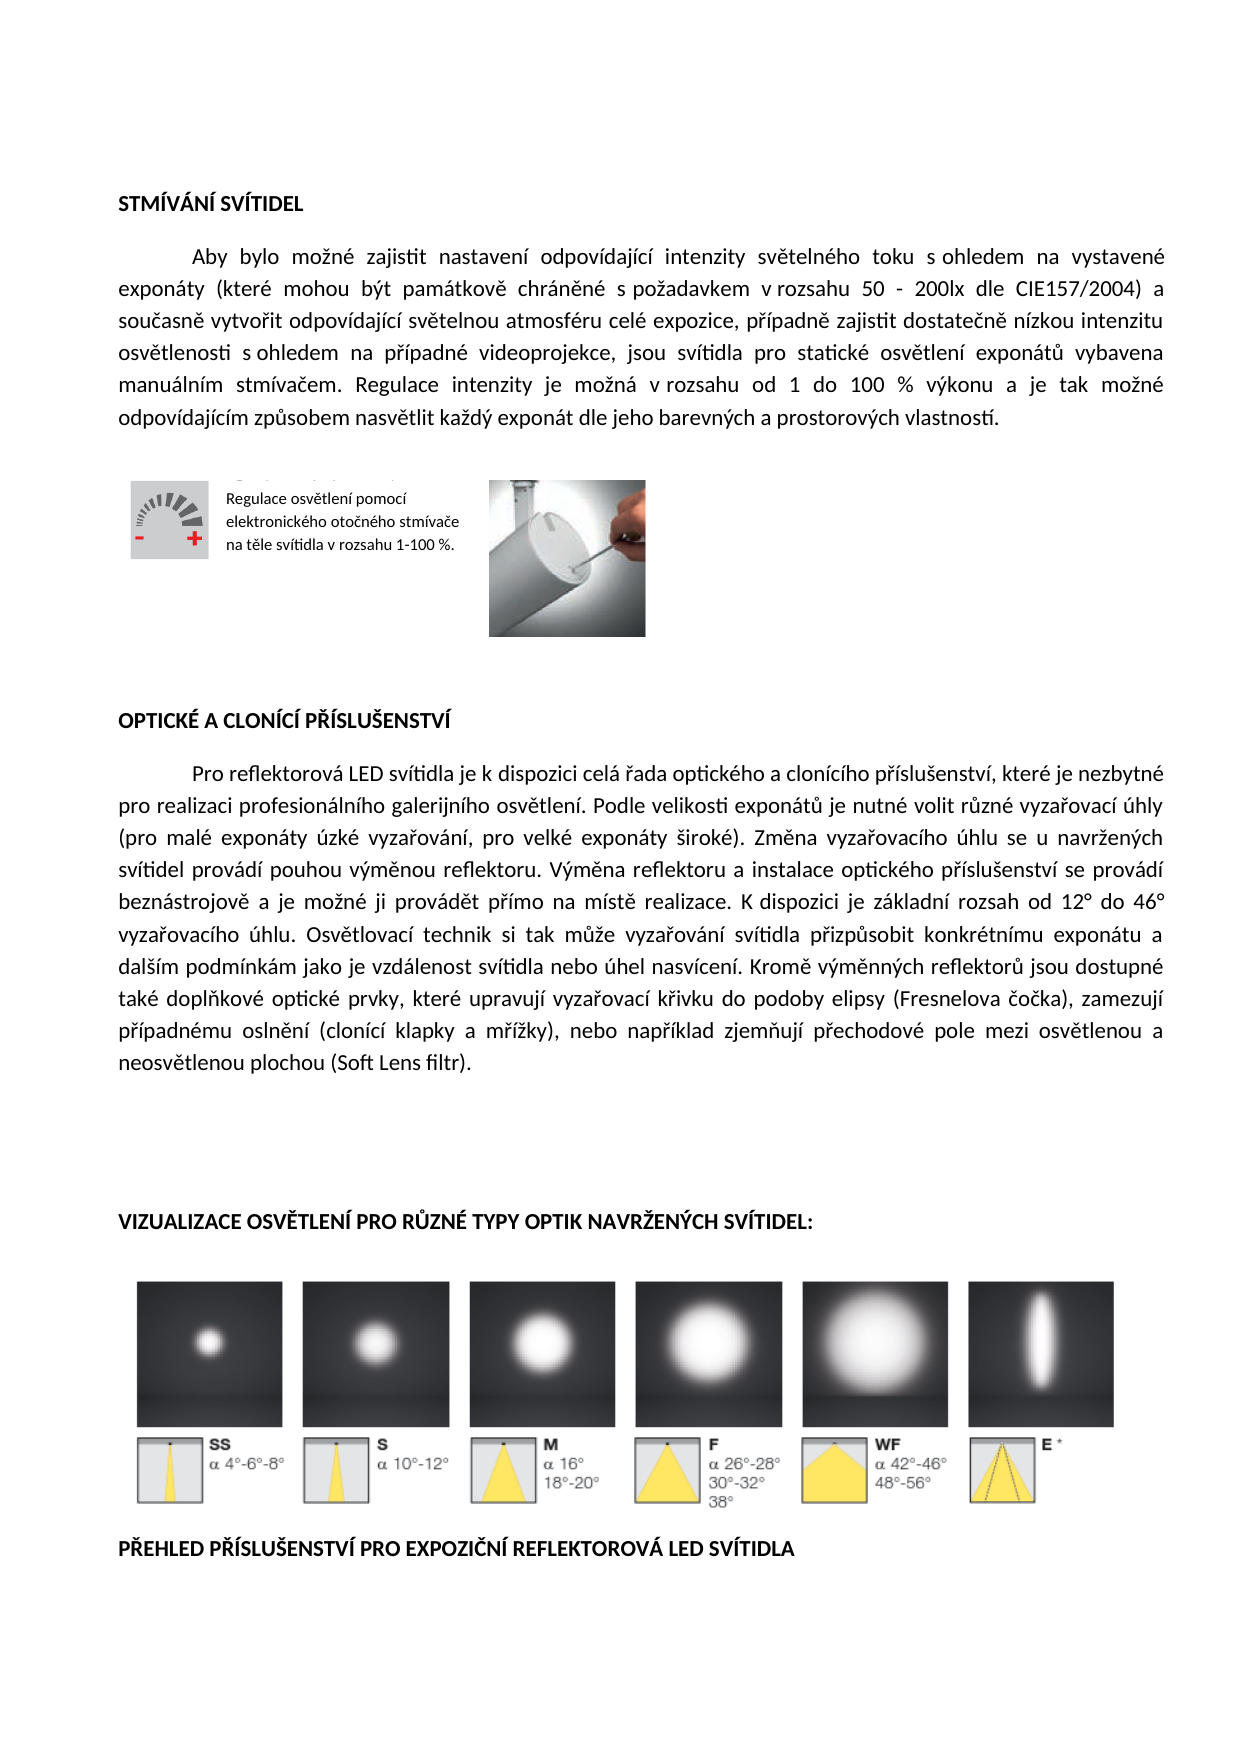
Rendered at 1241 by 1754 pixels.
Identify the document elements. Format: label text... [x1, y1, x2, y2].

text Pro reflektorová LED svítidla je k dispozici celá řada optického a clonícího příslušenství, které je nezbytné pro realizaci profesionálního galerijního osvětlení. Podle velikosti exponátů je nutné volit různé vyzařovací úhly (pro malé exponáty úzké vyzařování, pro velké exponáty široké). Změna vyzařovacího úhlu se u navržených svítidel provádí pouhou výměnou reflektoru. Výměna reflektoru a instalace optického příslušenství se provádí beznástrojově a je možné ji provádět přímo na místě realizace. K dispozici je základní rozsah od 12° do 46° vyzařovacího úhlu. Osvětlovací technik si tak může vyzařování svítidla přizpůsobit konkrétnímu exponátu a dalším podmínkám jako je vzdálenost svítidla nebo úhel nasvícení. Kromě výměnných reflektorů jsou dostupné také doplňkové optické prvky, které upravují vyzařovací křivku do podoby elipsy (Fresnelova čočka), zamezují případnému oslnění (clonící klapky a mřížky), nebo například zjemňují přechodové pole mezi osvětlenou a neosvětlenou plochou (Soft Lens filtr). [118, 759, 1165, 1076]
picture [118, 455, 687, 681]
text VIZUALIZACE OSVĚTLENÍ PRO RŮZNÉ TYPY OPTIK NAVRŽENÝCH SVÍTIDEL: [118, 1207, 1165, 1236]
text Aby bylo možné zajistit nastavení odpovídající intenzity světelného toku s ohledem na vystavené exponáty (které mohou být památkově chráněné s požadavkem v rozsahu 50 - 200lx dle CIE157/2004) a současně vytvořit odpovídající světelnou atmosféru celé expozice, případně zajistit dostatečně nízkou intenzitu osvětlenosti s ohledem na případné videoprojekce, jsou svítidla pro statické osvětlení exponátů vybavena manuálním stmívačem. Regulace intenzity je možná v rozsahu od 1 do 100 % výkonu a je tak možné odpovídajícím způsobem nasvětlit každý exponát dle jeho barevných a prostorových vlastností. [118, 242, 1165, 431]
text OPTICKÉ A CLONÍCÍ PŘÍSLUŠENSTVÍ [118, 706, 1165, 734]
text STMÍVÁNÍ SVÍTIDEL [118, 189, 1165, 217]
picture [118, 1260, 1128, 1509]
text PŘEHLED PŘÍSLUŠENSTVÍ PRO EXPOZIČNÍ REFLEKTOROVÁ LED SVÍTIDLA [118, 1534, 1165, 1562]
